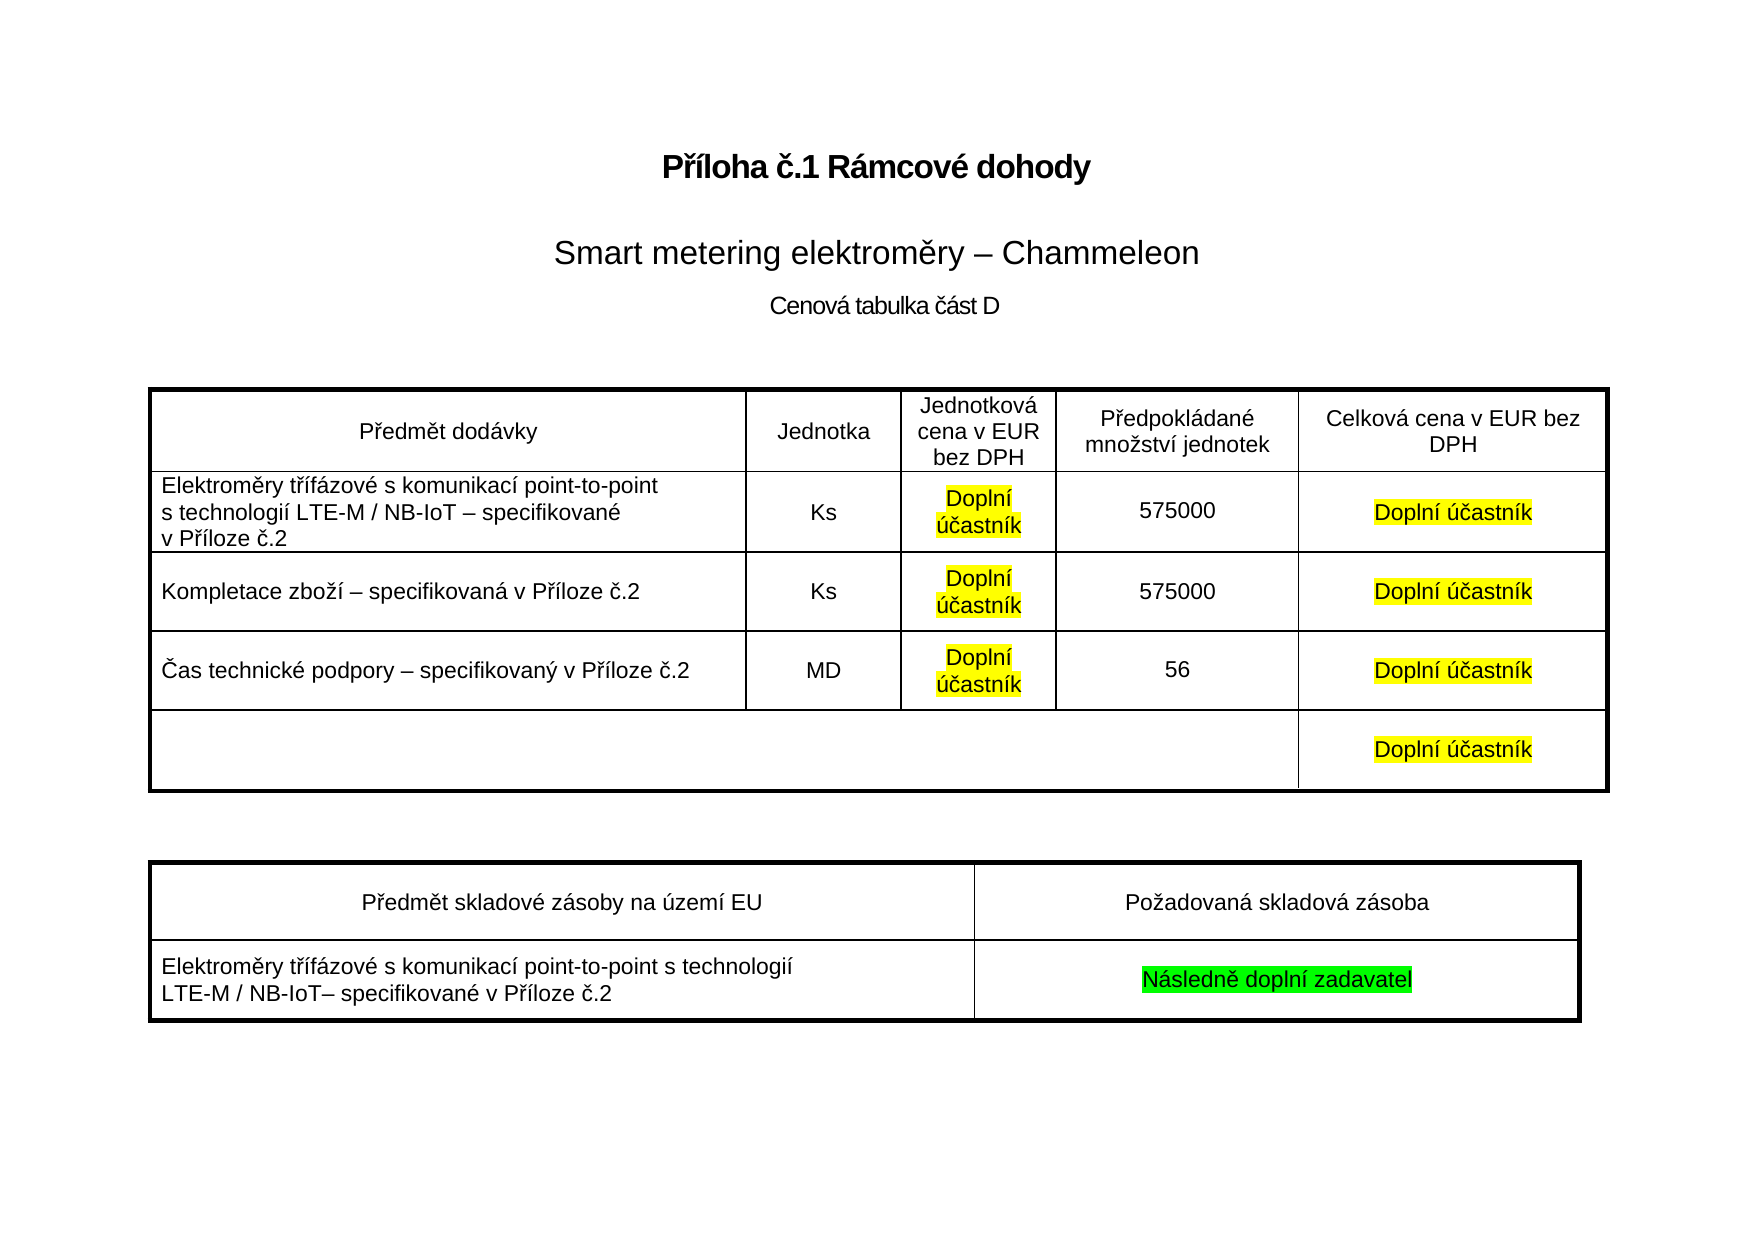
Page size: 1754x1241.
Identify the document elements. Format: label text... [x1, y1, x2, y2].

table_cell MD [747, 632, 900, 709]
table_cell 575000 [1057, 553, 1298, 630]
table_cell Čas technické podpory – specifikovaný v Příloze č.2 [152, 632, 745, 709]
table_header Předmět skladové zásoby na území EU [152, 865, 974, 939]
text Smart metering elektroměry – Chammeleon [148, 233, 1606, 271]
table_cell Doplní účastník [1299, 553, 1605, 630]
table_header Jednotková cena v EUR bez DPH [902, 392, 1055, 471]
table_header Jednotka [747, 392, 900, 471]
table_cell Kompletace zboží – specifikovaná v Příloze č.2 [152, 553, 745, 630]
table_header Předpokládané množství jednotek [1057, 392, 1298, 471]
table_cell Doplní účastník [1299, 632, 1605, 709]
table_header Celková cena v EUR bez DPH [1299, 392, 1605, 471]
table_cell 56 [1057, 632, 1298, 709]
table_header Předmět dodávky [152, 392, 745, 471]
table_cell Ks [747, 553, 900, 630]
table_cell Následně doplní zadavatel [975, 941, 1577, 1018]
table_cell Doplní účastník [1299, 711, 1605, 788]
table_cell Elektroměry třífázové s komunikací point-to-point s technologií LTE-M / NB-IoT– specifikované v Příloze č.2 [152, 941, 974, 1018]
table_cell Doplní účastník [902, 472, 1055, 551]
table_cell [152, 711, 1298, 788]
table_header Požadovaná skladová zásoba [975, 865, 1577, 939]
table_cell 575000 [1057, 472, 1298, 551]
title Cenová tabulka část D [148, 291, 1606, 320]
title Příloha č.1 Rámcové dohody [148, 148, 1606, 186]
table_cell Ks [747, 472, 900, 551]
table_cell Doplní účastník [902, 553, 1055, 630]
table_cell Doplní účastník [902, 632, 1055, 709]
table_cell Elektroměry třífázové s komunikací point-to-point s technologií LTE-M / NB-IoT – specifikované v Příloze č.2 [152, 472, 745, 551]
table_cell Doplní účastník [1299, 472, 1605, 551]
